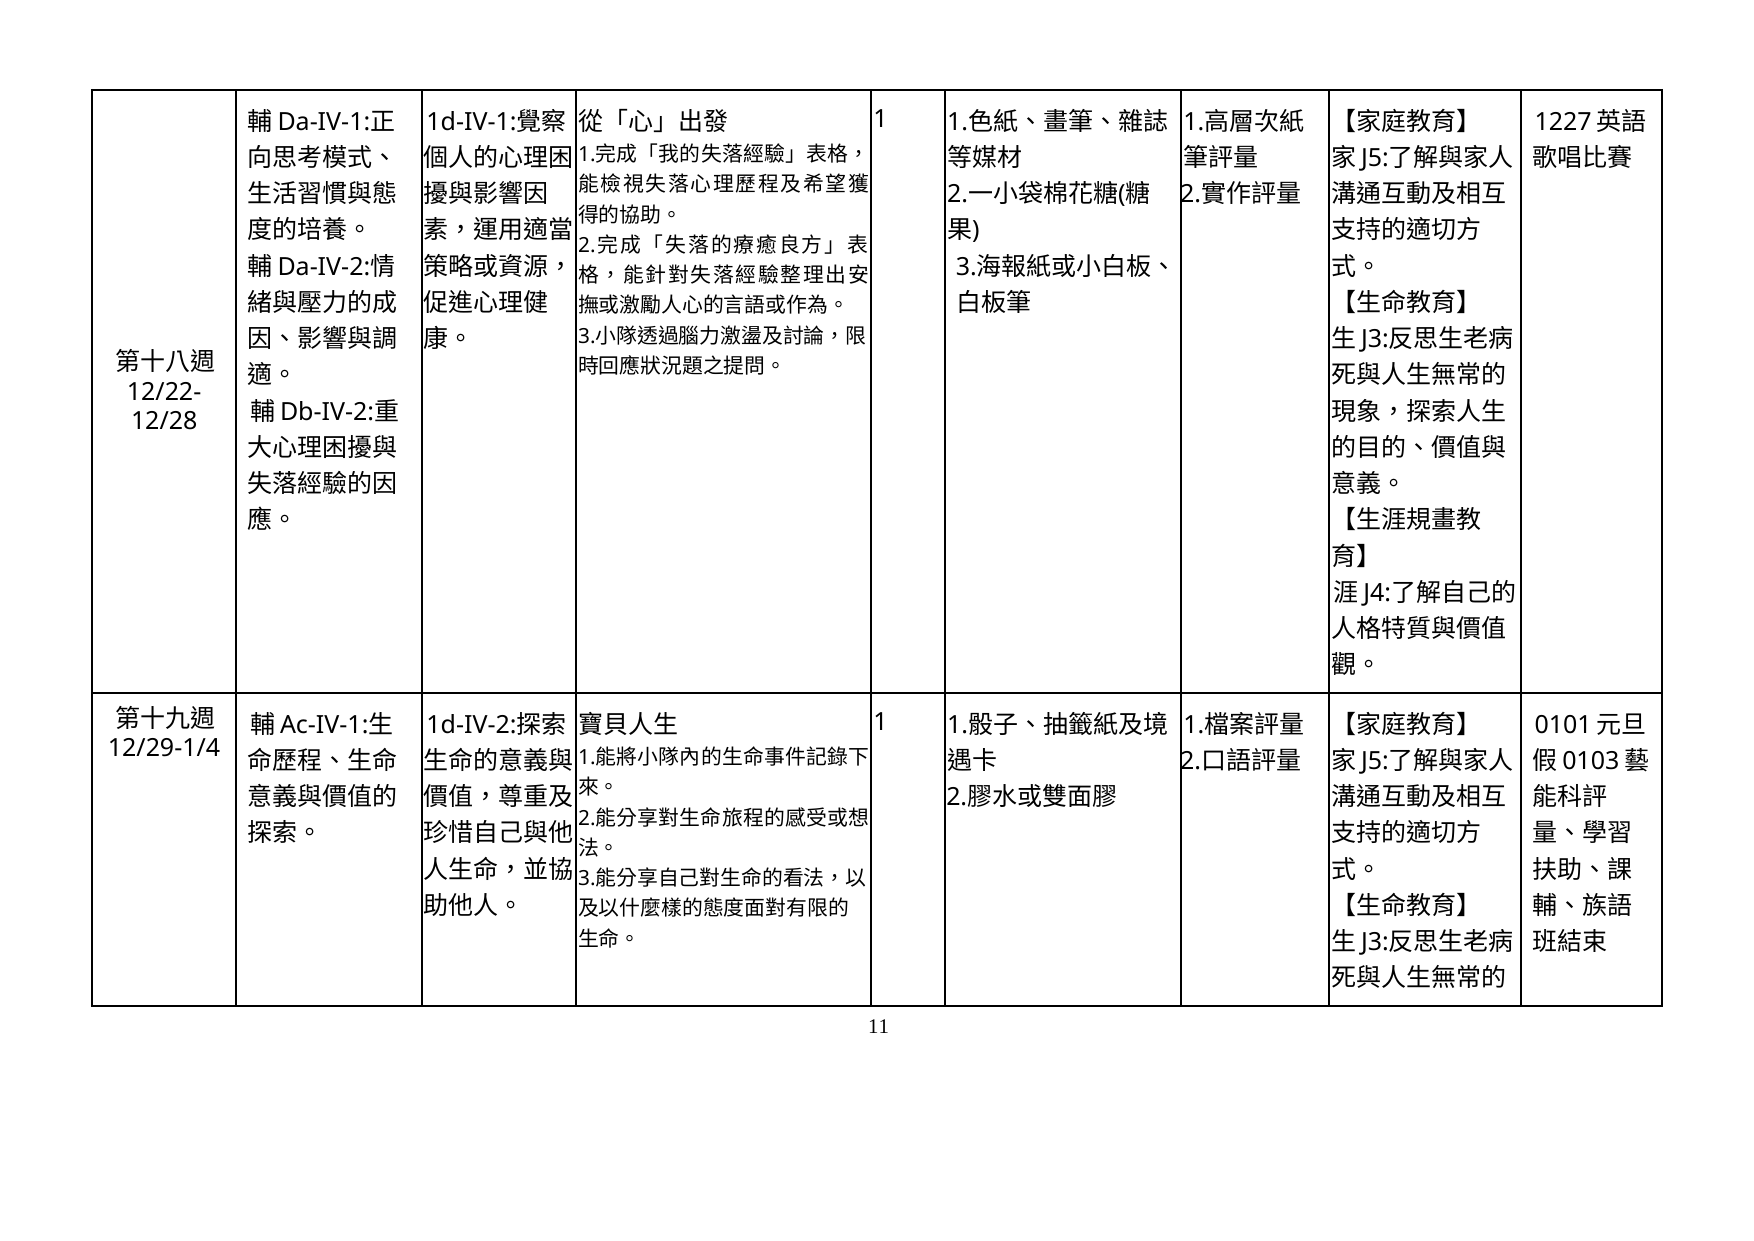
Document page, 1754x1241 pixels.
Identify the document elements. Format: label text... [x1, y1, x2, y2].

table_cell 第十九週12/29-1/4 [93, 694, 235, 1004]
table_cell 【家庭教育】 家J5:了解與家人溝通互動及相互支持的適切方式。 【生命教育】 生J3:反思生老病死與人生無常的現象，探索人生的目的、價值與意義。 【生涯規畫教育】 涯J4:了解自己的人格特質與價值觀。 [1330, 91, 1520, 692]
table_cell 從「心」出發 1.完成「我的失落經驗」表格，能檢視失落心理歷程及希望獲得的協助。 2.完成「失落的療癒良方」表格，能針對失落經驗整理出安撫或激勵人心的言語或作為。 3.小隊透過腦力激盪及討論，限時回應狀況題之提問。 [577, 91, 870, 692]
table_cell 1227英語歌唱比賽 [1522, 91, 1661, 692]
table_cell 第十八週12/22-12/28 [93, 91, 235, 692]
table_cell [1522, 694, 1661, 1004]
table_cell 1.檔案評量 2.口語評量 [1182, 694, 1328, 1004]
table_cell 輔Da-IV-1:正向思考模式、生活習慣與態度的培養。 輔Da-IV-2:情緒與壓力的成因、影響與調適。 輔Db-IV-2:重大心理困擾與失落經驗的因應。 [237, 91, 421, 692]
table_cell 1 [872, 694, 944, 1004]
table_cell 1 [872, 91, 944, 692]
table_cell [577, 694, 870, 1004]
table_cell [237, 694, 421, 1004]
table_cell 1d-IV-1:覺察個人的心理困擾與影響因素，運用適當策略或資源，促進心理健康。 [423, 91, 575, 692]
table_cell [423, 694, 575, 1004]
table_cell 1.高層次紙筆評量 2.實作評量 [1182, 91, 1328, 692]
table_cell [1330, 694, 1520, 1004]
table_cell 1.色紙、畫筆、雜誌等媒材 2.一小袋棉花糖(糖果) 3.海報紙或小白板、白板筆 [946, 91, 1180, 692]
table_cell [946, 694, 1180, 1004]
